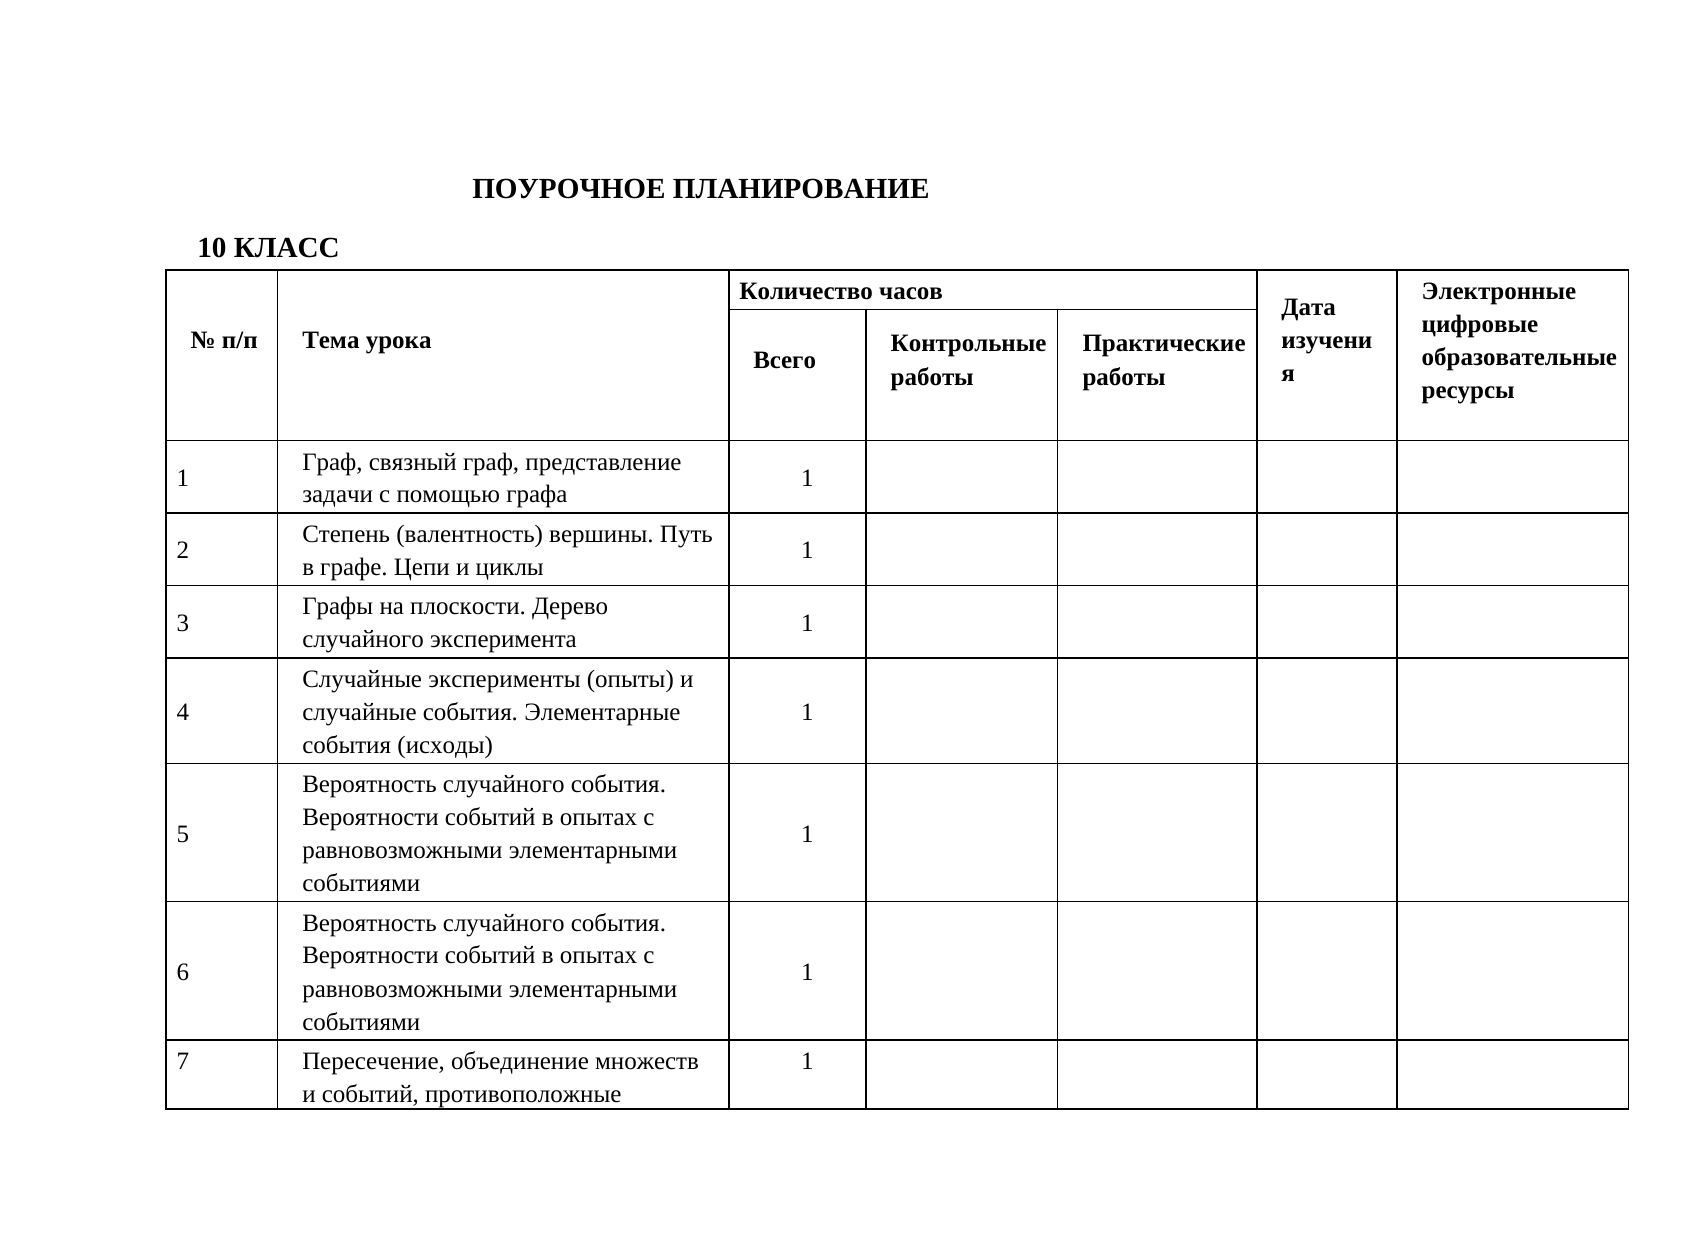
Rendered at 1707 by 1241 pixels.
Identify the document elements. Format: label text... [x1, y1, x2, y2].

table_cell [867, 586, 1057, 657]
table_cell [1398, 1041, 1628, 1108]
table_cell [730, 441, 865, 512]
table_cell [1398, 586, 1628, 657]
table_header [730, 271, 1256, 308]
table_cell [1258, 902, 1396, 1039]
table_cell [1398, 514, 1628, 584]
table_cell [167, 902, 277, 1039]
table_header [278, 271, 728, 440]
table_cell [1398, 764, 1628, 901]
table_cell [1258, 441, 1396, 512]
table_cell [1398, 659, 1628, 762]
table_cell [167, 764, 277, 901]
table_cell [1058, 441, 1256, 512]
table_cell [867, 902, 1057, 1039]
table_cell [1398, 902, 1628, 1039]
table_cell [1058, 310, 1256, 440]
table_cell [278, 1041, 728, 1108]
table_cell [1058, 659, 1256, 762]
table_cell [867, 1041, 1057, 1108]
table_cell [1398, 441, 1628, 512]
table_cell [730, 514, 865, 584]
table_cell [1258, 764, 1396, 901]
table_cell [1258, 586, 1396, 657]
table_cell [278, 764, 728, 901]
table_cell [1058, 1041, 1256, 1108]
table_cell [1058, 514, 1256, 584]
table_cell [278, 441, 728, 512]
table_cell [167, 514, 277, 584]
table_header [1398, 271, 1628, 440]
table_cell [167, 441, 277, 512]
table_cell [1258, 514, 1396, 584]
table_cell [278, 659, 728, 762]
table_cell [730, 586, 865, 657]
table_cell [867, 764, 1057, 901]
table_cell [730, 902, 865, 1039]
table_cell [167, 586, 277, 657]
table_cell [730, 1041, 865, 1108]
text ПОУРОЧНОЕ ПЛАНИРОВАНИЕ [177, 171, 1618, 205]
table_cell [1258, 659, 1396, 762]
text 10 КЛАСС [190, 231, 1618, 264]
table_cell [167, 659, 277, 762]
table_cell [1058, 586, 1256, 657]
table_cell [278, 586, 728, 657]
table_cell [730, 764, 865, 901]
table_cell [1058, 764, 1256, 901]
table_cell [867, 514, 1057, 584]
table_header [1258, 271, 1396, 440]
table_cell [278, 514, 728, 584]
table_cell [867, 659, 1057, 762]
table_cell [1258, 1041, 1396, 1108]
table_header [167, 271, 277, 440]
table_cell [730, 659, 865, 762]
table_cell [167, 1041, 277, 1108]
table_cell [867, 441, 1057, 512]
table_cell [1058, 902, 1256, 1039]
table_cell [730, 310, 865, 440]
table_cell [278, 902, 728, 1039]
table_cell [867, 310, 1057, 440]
